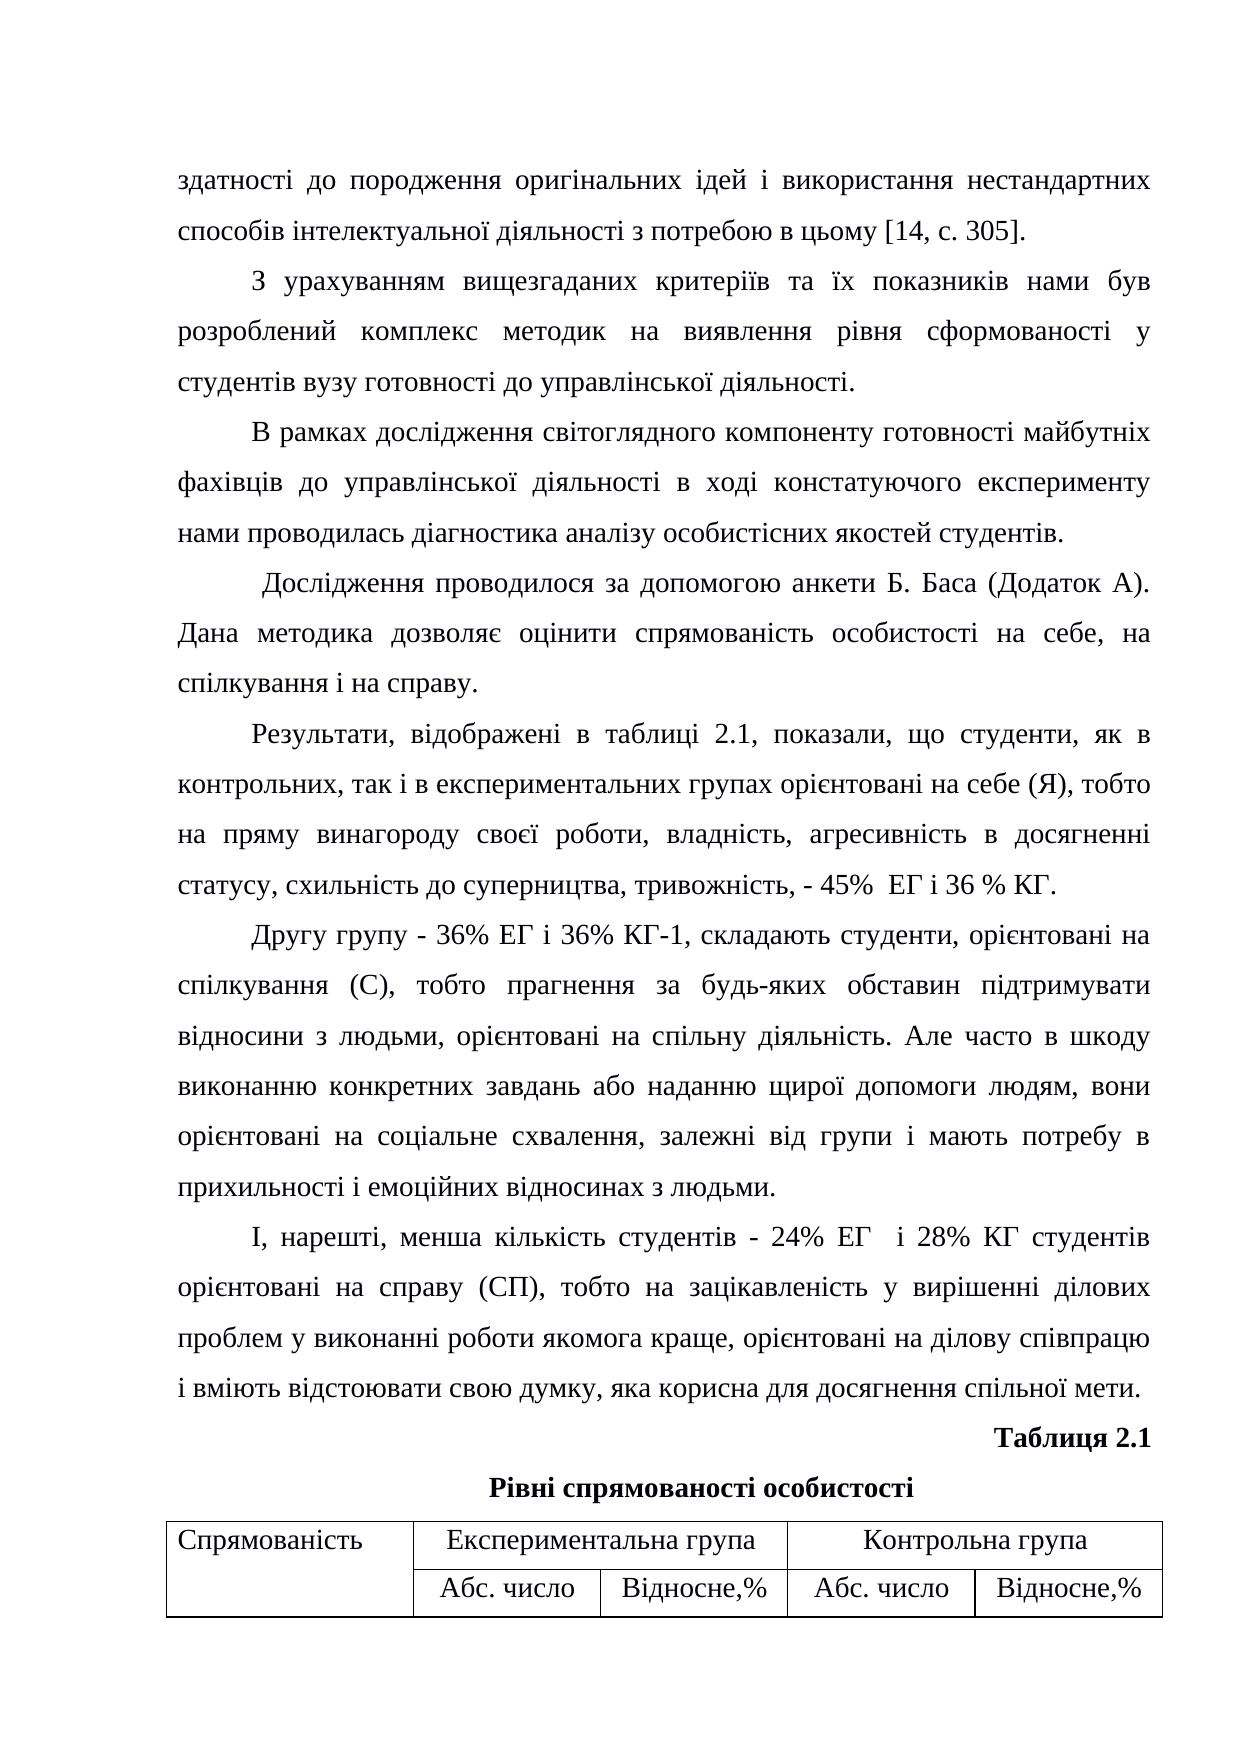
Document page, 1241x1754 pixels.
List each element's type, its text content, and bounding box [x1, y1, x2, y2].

text Другу групу - 36% ЕГ і 36% КГ-1, складають студенти, орієнтовані на спілкування (С), тобто прагнення за будь-яких обставин підтримувати відносини з людьми, орієнтовані на спільну діяльність. Але часто в шкоду виконанню конкретних завдань або наданню щирої допомоги людям, вони орієнтовані на соціальне схвалення, залежні від групи і мають потребу в прихильності і емоційних відносинах з людьми. [177, 917, 1152, 1202]
text І, нарешті, менша кількість студентів - 24% ЕГ і 28% КГ студентів орієнтовані на справу (СП), тобто на зацікавленість у вирішенні ділових проблем у виконанні роботи якомога краще, орієнтовані на ділову співпрацю і вміють відстоювати свою думку, яка корисна для досягнення спільної мети. [177, 1219, 1152, 1403]
table_header Спрямованість [167, 1522, 413, 1616]
text В рамках дослідження світоглядного компоненту готовності майбутніх фахівців до управлінської діяльності в ході констатуючого експерименту нами проводилась діагностика аналізу особистісних якостей студентів. [177, 414, 1152, 548]
text Результати, відображені в таблиці 2.1, показали, що студенти, як в контрольних, так і в експериментальних групах орієнтовані на себе (Я), тобто на пряму винагороду своєї роботи, владність, агресивність в досягненні статусу, схильність до суперництва, тривожність, - 45% ЕГ і 36 % КГ. [177, 716, 1152, 900]
table_header Контрольна група [788, 1522, 1162, 1569]
table_cell Абс. число [788, 1570, 974, 1616]
table_header Експериментальна група [414, 1522, 787, 1569]
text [177, 162, 1152, 246]
text Рівні спрямованості особистості [177, 1471, 1152, 1504]
text Дослідження проводилося за допомогою анкети Б. Баса (Додаток А). Дана методика дозволяє оцінити спрямованість особистості на себе, на спілкування і на справу. [177, 565, 1152, 699]
table_cell Абс. число [414, 1570, 600, 1616]
text Таблиця 2.1 [177, 1420, 1152, 1454]
table_cell Відносне,% [976, 1570, 1162, 1616]
text З урахуванням вищезгаданих критеріїв та їх показників нами був розроблений комплекс методик на виявлення рівня сформованості у студентів вузу готовності до управлінської діяльності. [177, 263, 1152, 397]
table_cell Відносне,% [601, 1570, 787, 1616]
